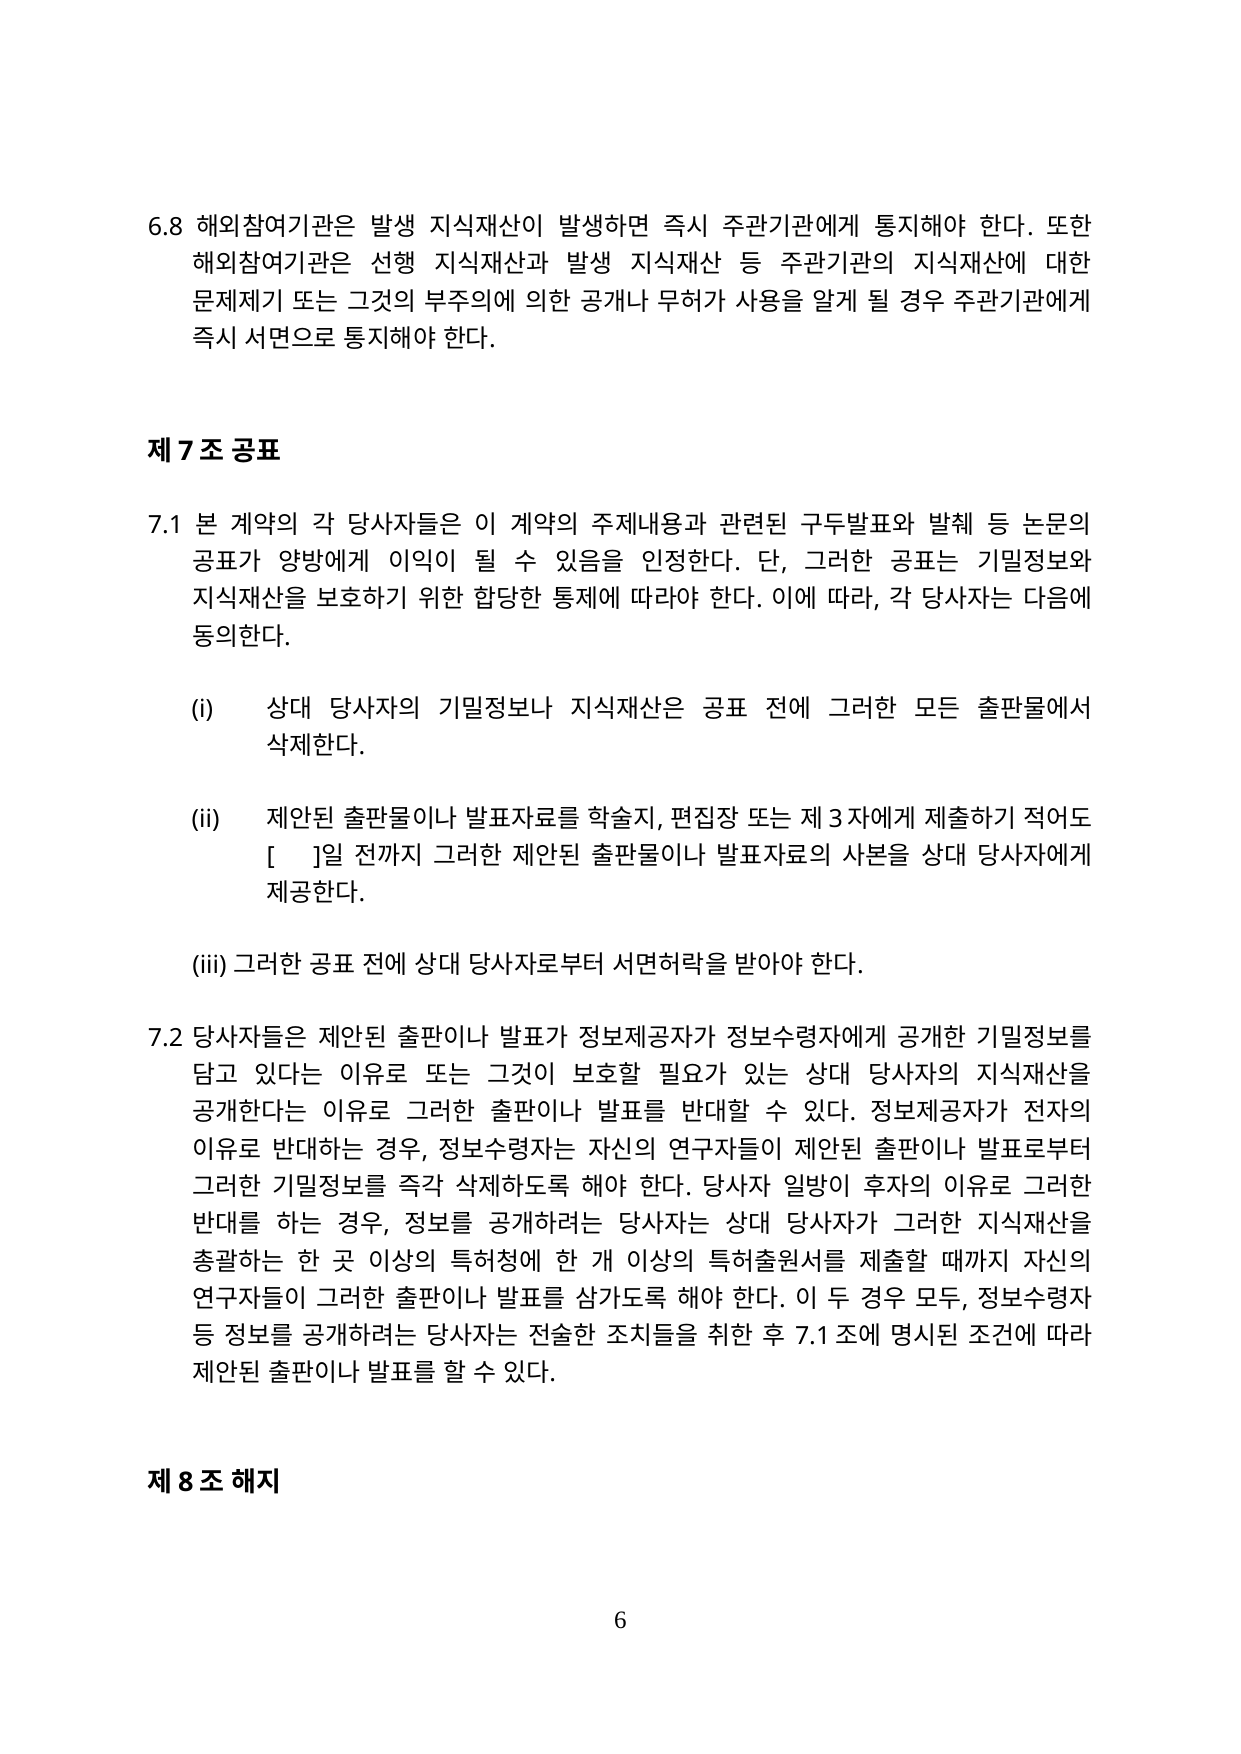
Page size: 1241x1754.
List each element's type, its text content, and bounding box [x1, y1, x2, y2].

list 제안된 출판물이나 발표자료를 학술지, 편집장 또는 제3자에게 제출하기 적어도 [ ]일 전까지 그러한 제안된 출판물이나 발표자료의 사본을 상대 당사자에게 제공한다. [191, 798, 1093, 909]
text 제7조 공표 [148, 429, 1093, 468]
text 제8조 해지 [148, 1460, 1093, 1499]
text 7.2 당사자들은 제안된 출판이나 발표가 정보제공자가 정보수령자에게 공개한 기밀정보를 담고 있다는 이유로 또는 그것이 보호할 필요가 있는 상대 당사자의 지식재산을 공개한다는 이유로 그러한 출판이나 발표를 반대할 수 있다. 정보제공자가 전자의 이유로 반대하는 경우, 정보수령자는 자신의 연구자들이 제안된 출판이나 발표로부터 그러한 기밀정보를 즉각 삭제하도록 해야 한다. 당사자 일방이 후자의 이유로 그러한 반대를 하는 경우, 정보를 공개하려는 당사자는 상대 당사자가 그러한 지식재산을 총괄하는 한 곳 이상의 특허청에 한 개 이상의 특허출원서를 제출할 때까지 자신의 연구자들이 그러한 출판이나 발표를 삼가도록 해야 한다. 이 두 경우 모두, 정보수령자 등 정보를 공개하려는 당사자는 전술한 조치들을 취한 후 7.1조에 명시된 조건에 따라 제안된 출판이나 발표를 할 수 있다. [148, 1017, 1093, 1389]
text (iii) 그러한 공표 전에 상대 당사자로부터 서면허락을 받아야 한다. [148, 945, 1093, 981]
text 6.8 해외참여기관은 발생 지식재산이 발생하면 즉시 주관기관에게 통지해야 한다. 또한 해외참여기관은 선행 지식재산과 발생 지식재산 등 주관기관의 지식재산에 대한 문제제기 또는 그것의 부주의에 의한 공개나 무허가 사용을 알게 될 경우 주관기관에게 즉시 서면으로 통지해야 한다. [148, 207, 1093, 355]
text 7.1 본 계약의 각 당사자들은 이 계약의 주제내용과 관련된 구두발표와 발췌 등 논문의 공표가 양방에게 이익이 될 수 있음을 인정한다. 단, 그러한 공표는 기밀정보와 지식재산을 보호하기 위한 합당한 통제에 따라야 한다. 이에 따라, 각 당사자는 다음에 동의한다. [148, 504, 1093, 652]
list 상대 당사자의 기밀정보나 지식재산은 공표 전에 그러한 모든 출판물에서 삭제한다. [191, 688, 1093, 762]
